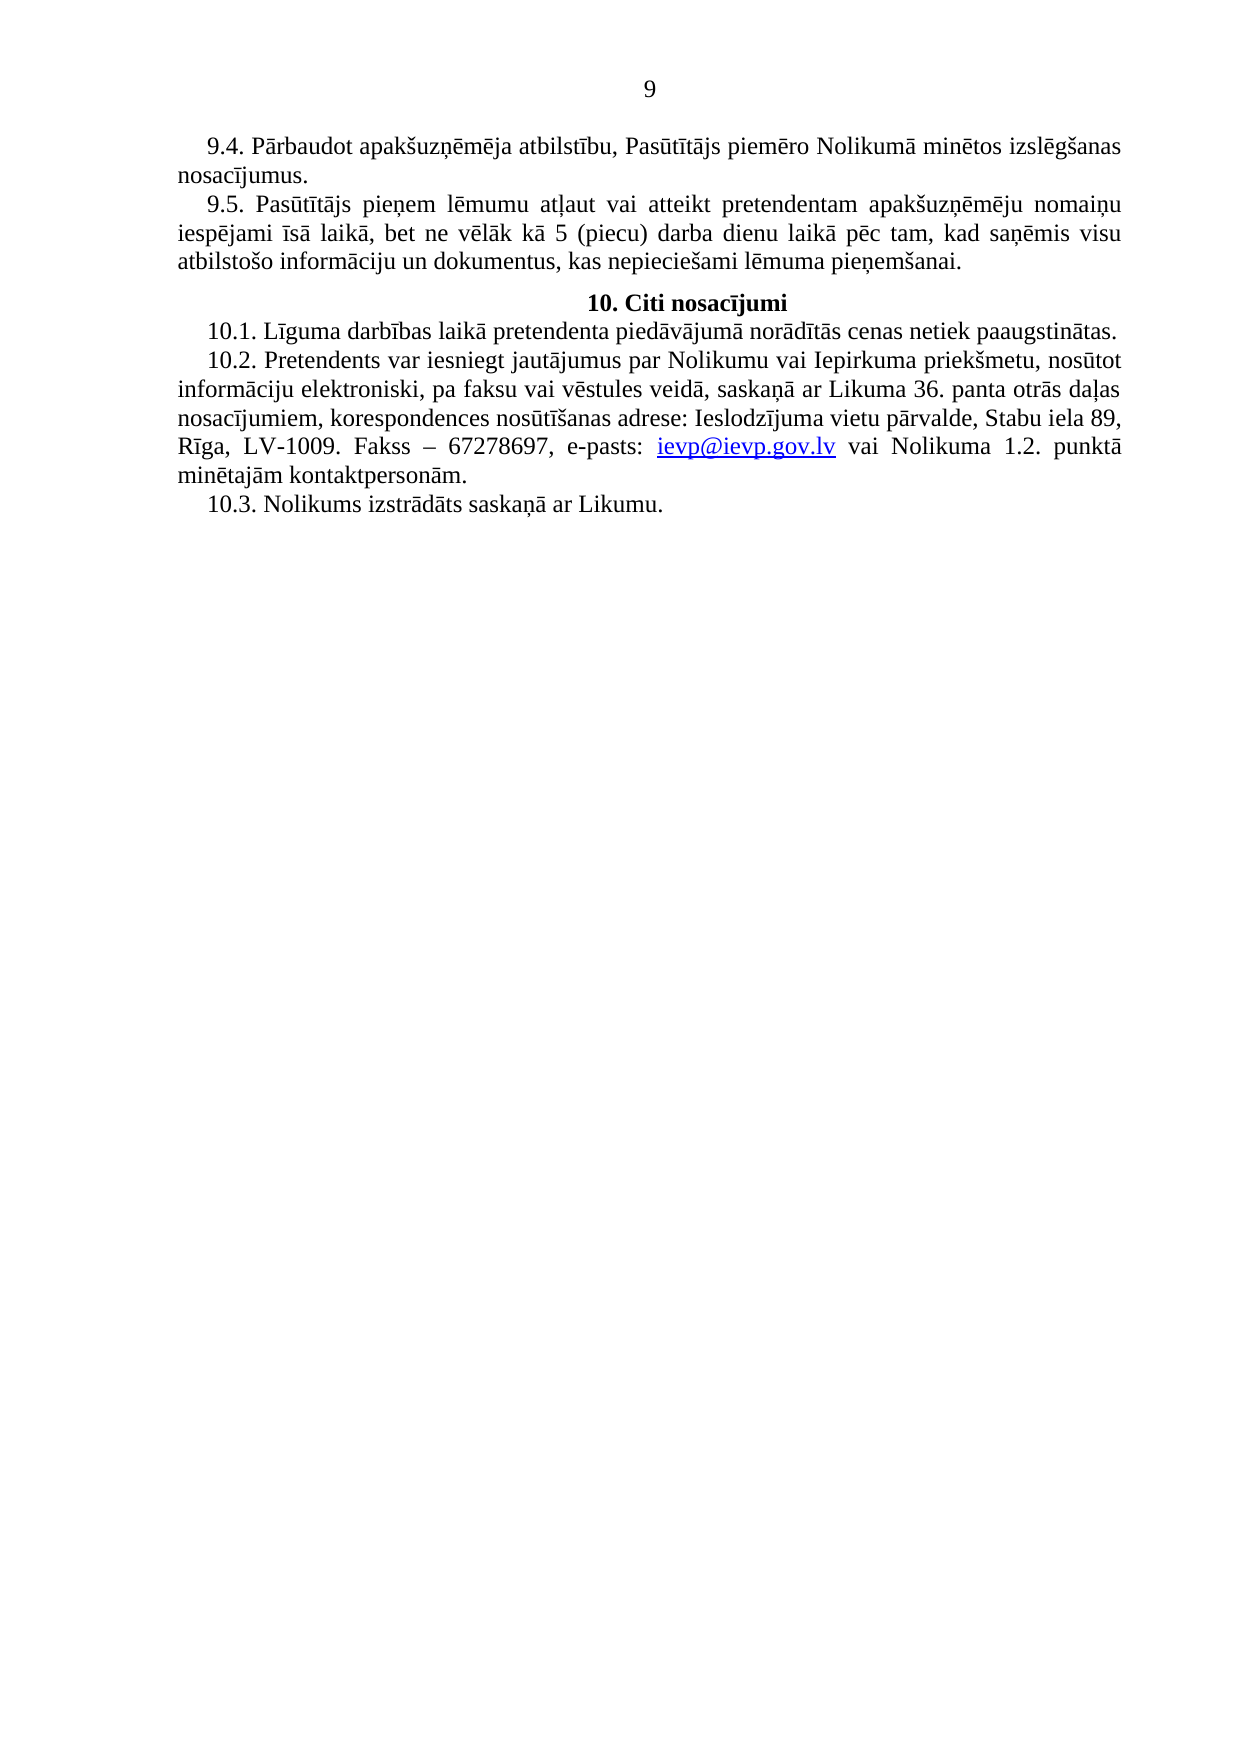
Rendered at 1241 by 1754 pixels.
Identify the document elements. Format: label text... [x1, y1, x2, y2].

text 10.1. Līguma darbības laikā pretendenta piedāvājumā norādītās cenas netiek paaugstinātas. [177, 316, 1122, 345]
text 9.4. Pārbaudot apakšuzņēmēja atbilstību, Pasūtītājs piemēro Nolikumā minētos izslēgšanas nosacījumus. [177, 131, 1122, 189]
text 10.2. Pretendents var iesniegt jautājumus par Nolikumu vai Iepirkuma priekšmetu, nosūtot informāciju elektroniski, pa faksu vai vēstules veidā, saskaņā ar Likuma 36. panta otrās daļas nosacījumiem, korespondences nosūtīšanas adrese: Ieslodzījuma vietu pārvalde, Stabu iela 89, Rīga, LV-1009. Fakss – 67278697, e-pasts: ievp@ievp.gov.lv vai Nolikuma 1.2. punktā minētajām kontaktpersonām. [177, 345, 1122, 489]
text 10.3. Nolikums izstrādāts saskaņā ar Likumu. [177, 489, 1122, 518]
text 9.5. Pasūtītājs pieņem lēmumu atļaut vai atteikt pretendentam apakšuzņēmēju nomaiņu iespējami īsā laikā, bet ne vēlāk kā 5 (piecu) darba dienu laikā pēc tam, kad saņēmis visu atbilstošo informāciju un dokumentus, kas nepieciešami lēmuma pieņemšanai. [177, 189, 1122, 275]
text 10. Citi nosacījumi [177, 288, 1122, 316]
